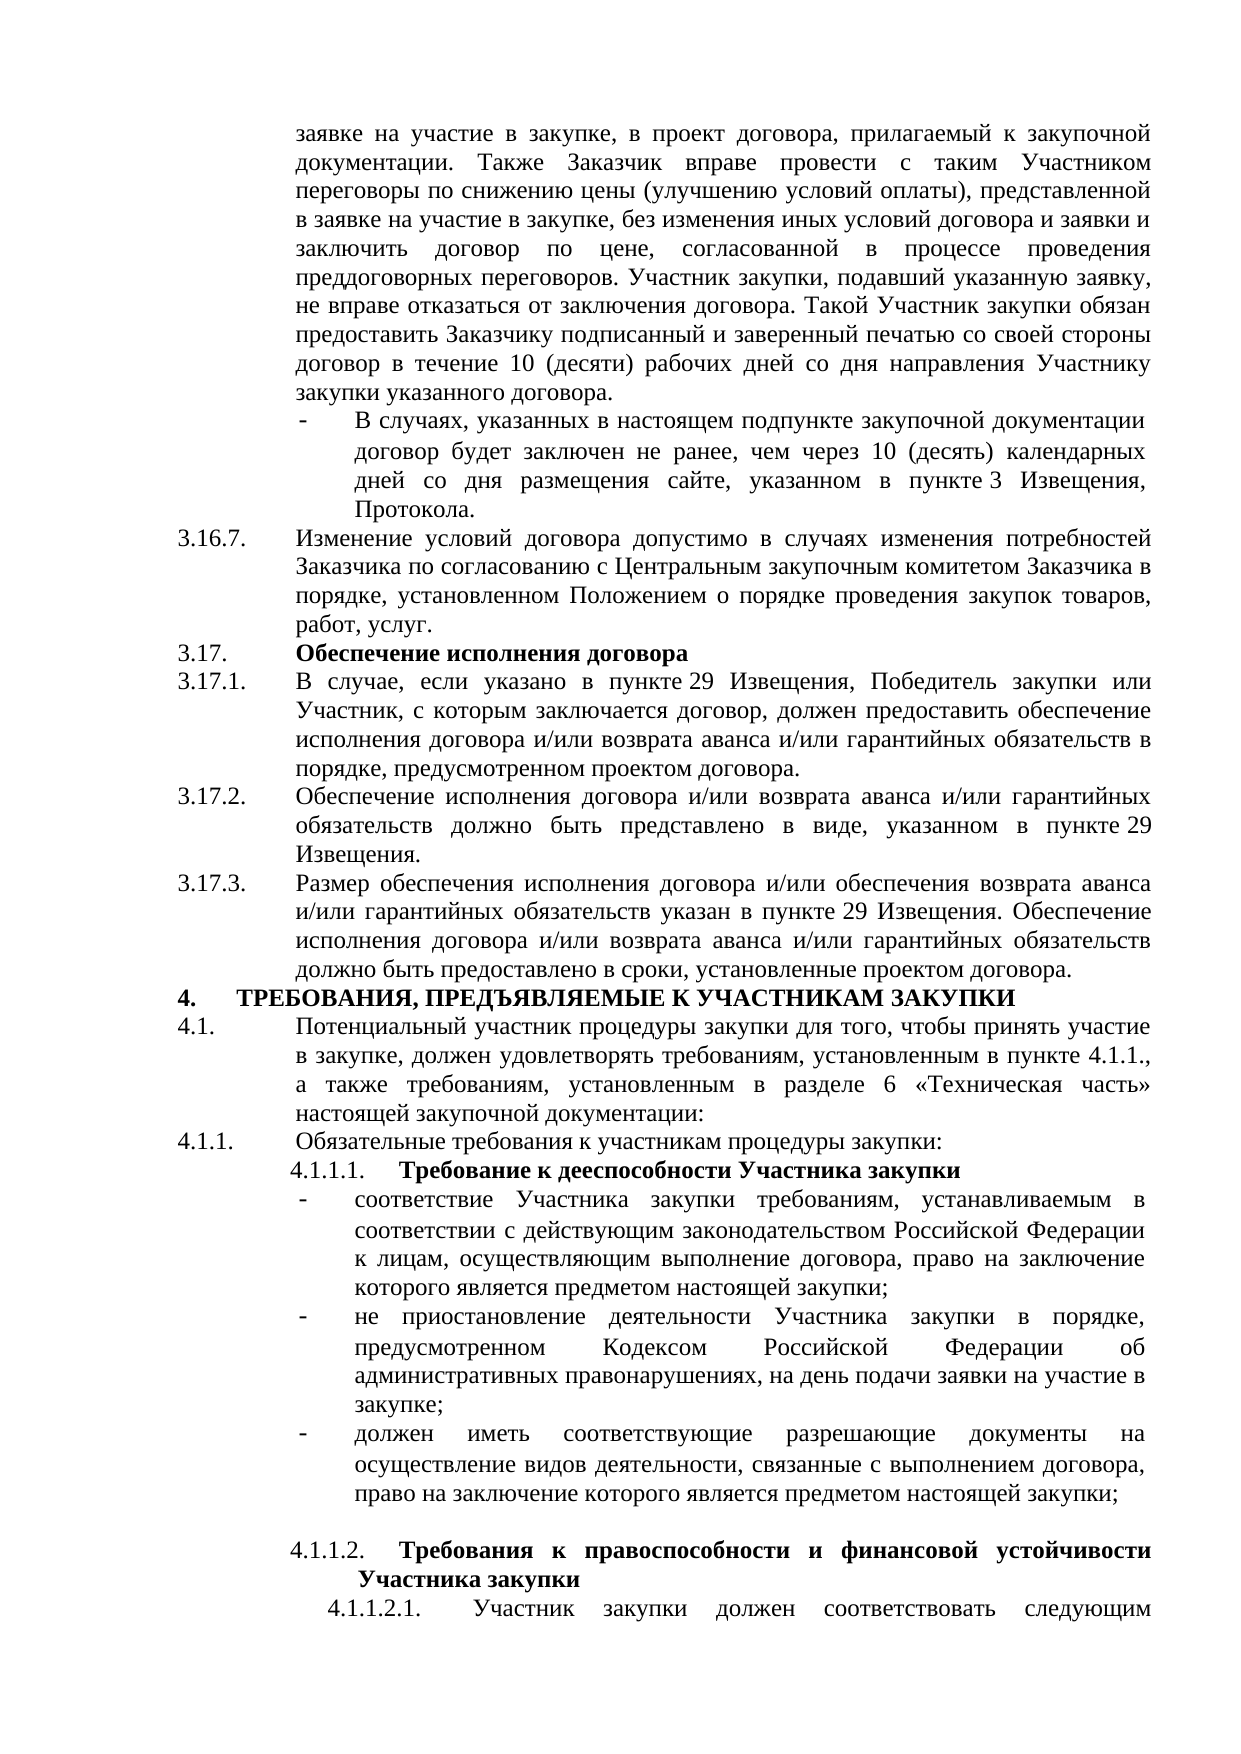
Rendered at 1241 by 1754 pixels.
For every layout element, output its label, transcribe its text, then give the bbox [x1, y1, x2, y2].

list Обеспечение исполнения договора и/или возврата аванса и/или гарантийных обязательств должно быть представлено в виде, указанном в пункте 29 Извещения. [177, 781, 1152, 868]
list Размер обеспечения исполнения договора и/или обеспечения возврата аванса и/или гарантийных обязательств указан в пункте 29 Извещения. Обеспечение исполнения договора и/или возврата аванса и/или гарантийных обязательств должно быть предоставлено в сроки, установленные проектом договора. [177, 868, 1152, 983]
list Требования к правоспособности и финансовой устойчивости Участника закупки [290, 1535, 1152, 1593]
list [327, 1593, 1152, 1621]
list ТРЕБОВАНИЯ, ПРЕДЪЯВЛЯЕМЫЕ К УЧАСТНИКАМ ЗАКУПКИ [177, 983, 1152, 1011]
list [177, 118, 1152, 406]
list Потенциальный участник процедуры закупки для того, чтобы принять участие в закупке, должен удовлетворять требованиям, установленным в пункте 4.1.1., а также требованиям, установленным в разделе 6 «Техническая часть» настоящей закупочной документации: [177, 1011, 1152, 1126]
list должен иметь соответствующие разрешающие документы на осуществление видов деятельности, связанные с выполнением договора, право на заключение которого является предметом настоящей закупки; [295, 1418, 1146, 1506]
list соответствие Участника закупки требованиям, устанавливаемым в соответствии с действующим законодательством Российской Федерации к лицам, осуществляющим выполнение договора, право на заключение которого является предметом настоящей закупки; [295, 1184, 1146, 1301]
list В случаях, указанных в настоящем подпункте закупочной документации договор будет заключен не ранее, чем через 10 (десять) календарных дней со дня размещения сайте, указанном в пункте 3 Извещения, Протокола. [295, 406, 1146, 523]
list Обеспечение исполнения договора [177, 638, 1152, 666]
list не приостановление деятельности Участника закупки в порядке, предусмотренном Кодексом Российской Федерации об административных правонарушениях, на день подачи заявки на участие в закупке; [295, 1301, 1146, 1418]
list Обязательные требования к участникам процедуры закупки: [177, 1126, 1152, 1155]
list Требование к дееспособности Участника закупки [290, 1155, 1152, 1184]
list Изменение условий договора допустимо в случаях изменения потребностей Заказчика по согласованию с Центральным закупочным комитетом Заказчика в порядке, установленном Положением о порядке проведения закупок товаров, работ, услуг. [177, 523, 1152, 638]
list В случае, если указано в пункте 29 Извещения, Победитель закупки или Участник, с которым заключается договор, должен предоставить обеспечение исполнения договора и/или возврата аванса и/или гарантийных обязательств в порядке, предусмотренном проектом договора. [177, 666, 1152, 781]
